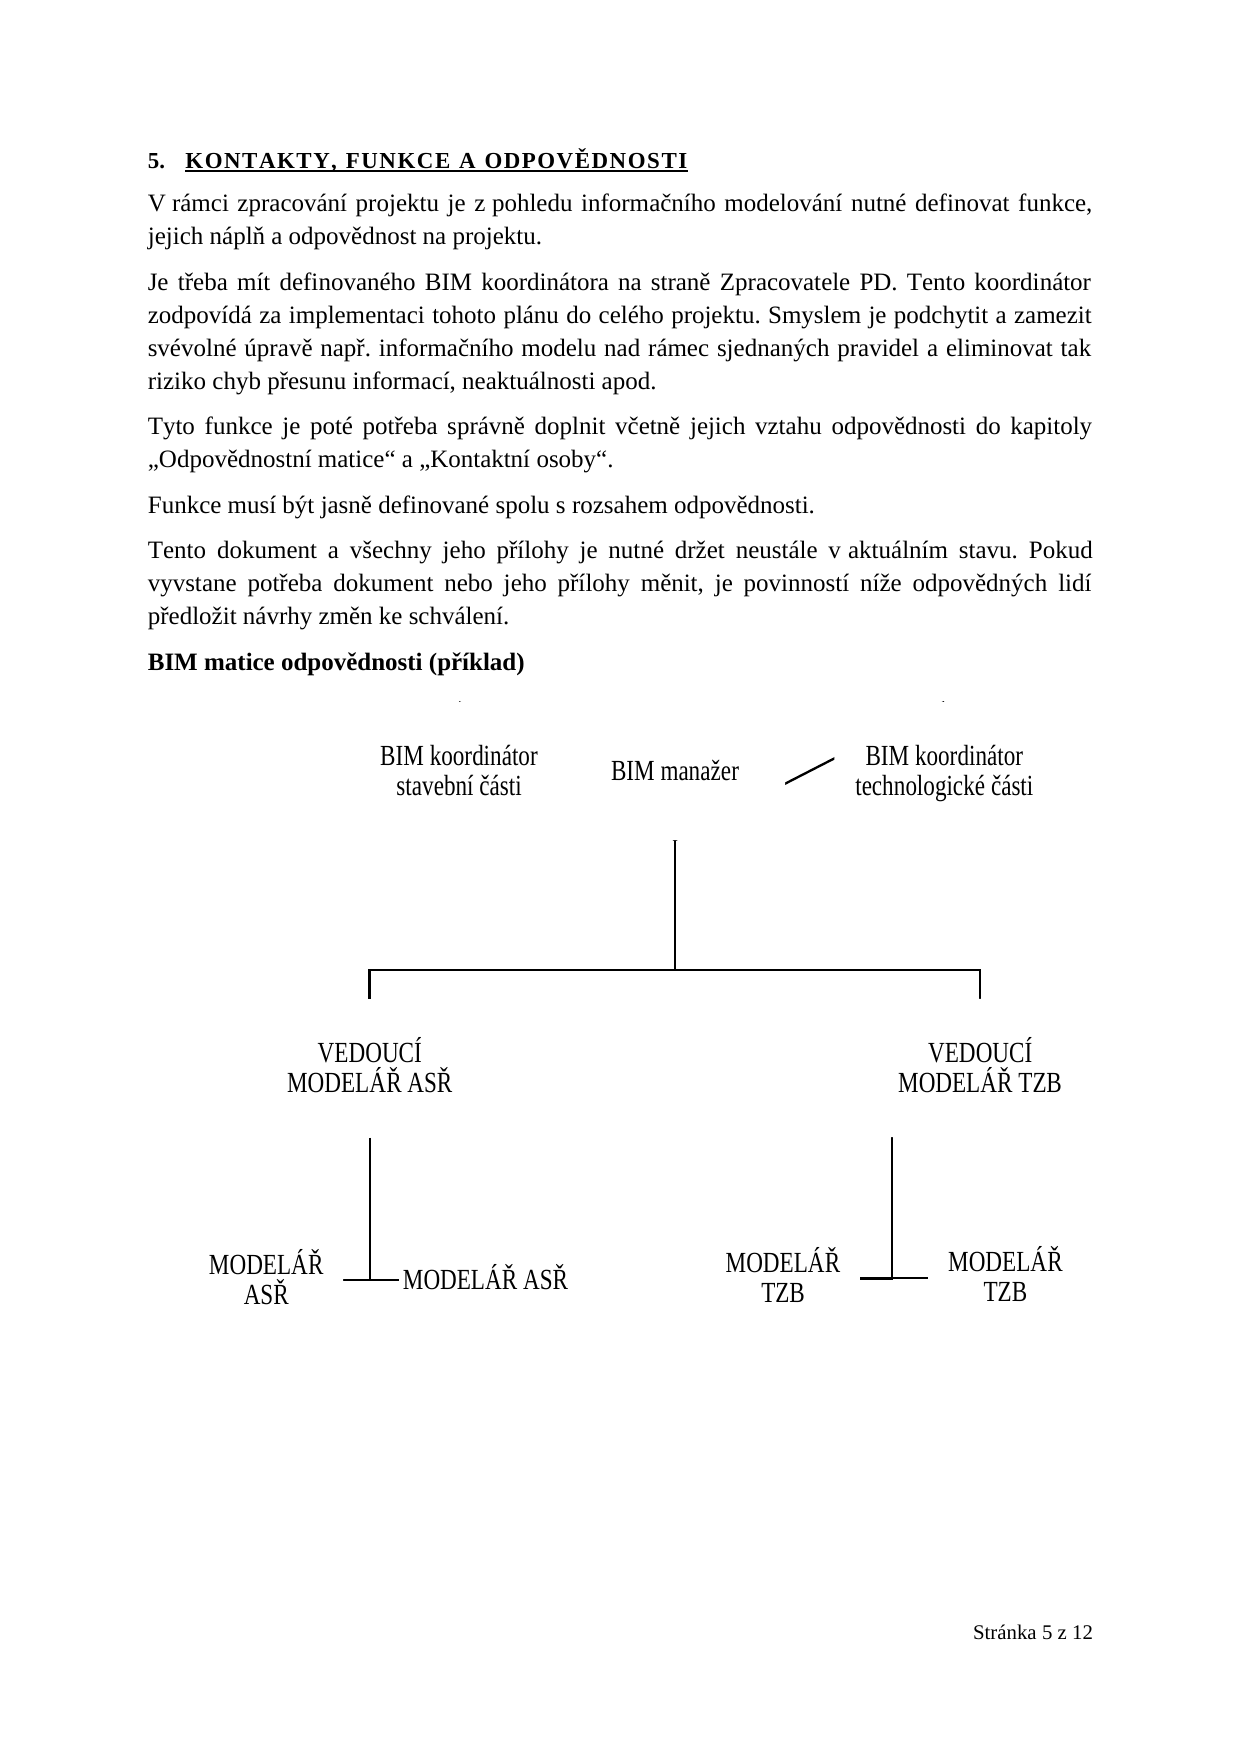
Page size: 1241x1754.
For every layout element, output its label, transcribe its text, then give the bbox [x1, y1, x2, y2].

text Tyto funkce je poté potřeba správně doplnit včetně jejich vztahu odpovědnosti do kapitoly „Odpovědnostní matice“ a „Kontaktní osoby“. [148, 411, 1093, 473]
text V rámci zpracování projektu je z pohledu informačního modelování nutné definovat funkce, jejich náplň a odpovědnost na projektu. [148, 188, 1093, 250]
text Funkce musí být jasně definované spolu s rozsahem odpovědnosti. [148, 490, 1093, 519]
text BIM matice odpovědnosti (příklad) [148, 647, 1093, 676]
text Tento dokument a všechny jeho přílohy je nutné držet neustále v aktuálním stavu. Pokud vyvstane potřeba dokument nebo jeho přílohy měnit, je povinností níže odpovědných lidí předložit návrhy změn ke schválení. [148, 535, 1093, 630]
subtitle KONTAKTY, FUNKCE A ODPOVĚDNOSTI [148, 148, 1093, 174]
text Je třeba mít definovaného BIM koordinátora na straně Zpracovatele PD. Tento koordinátor zodpovídá za implementaci tohoto plánu do celého projektu. Smyslem je podchytit a zamezit svévolné úpravě např. informačního modelu nad rámec sjednaných pravidel a eliminovat tak riziko chyb přesunu informací, neaktuálnosti apod. [148, 267, 1093, 394]
